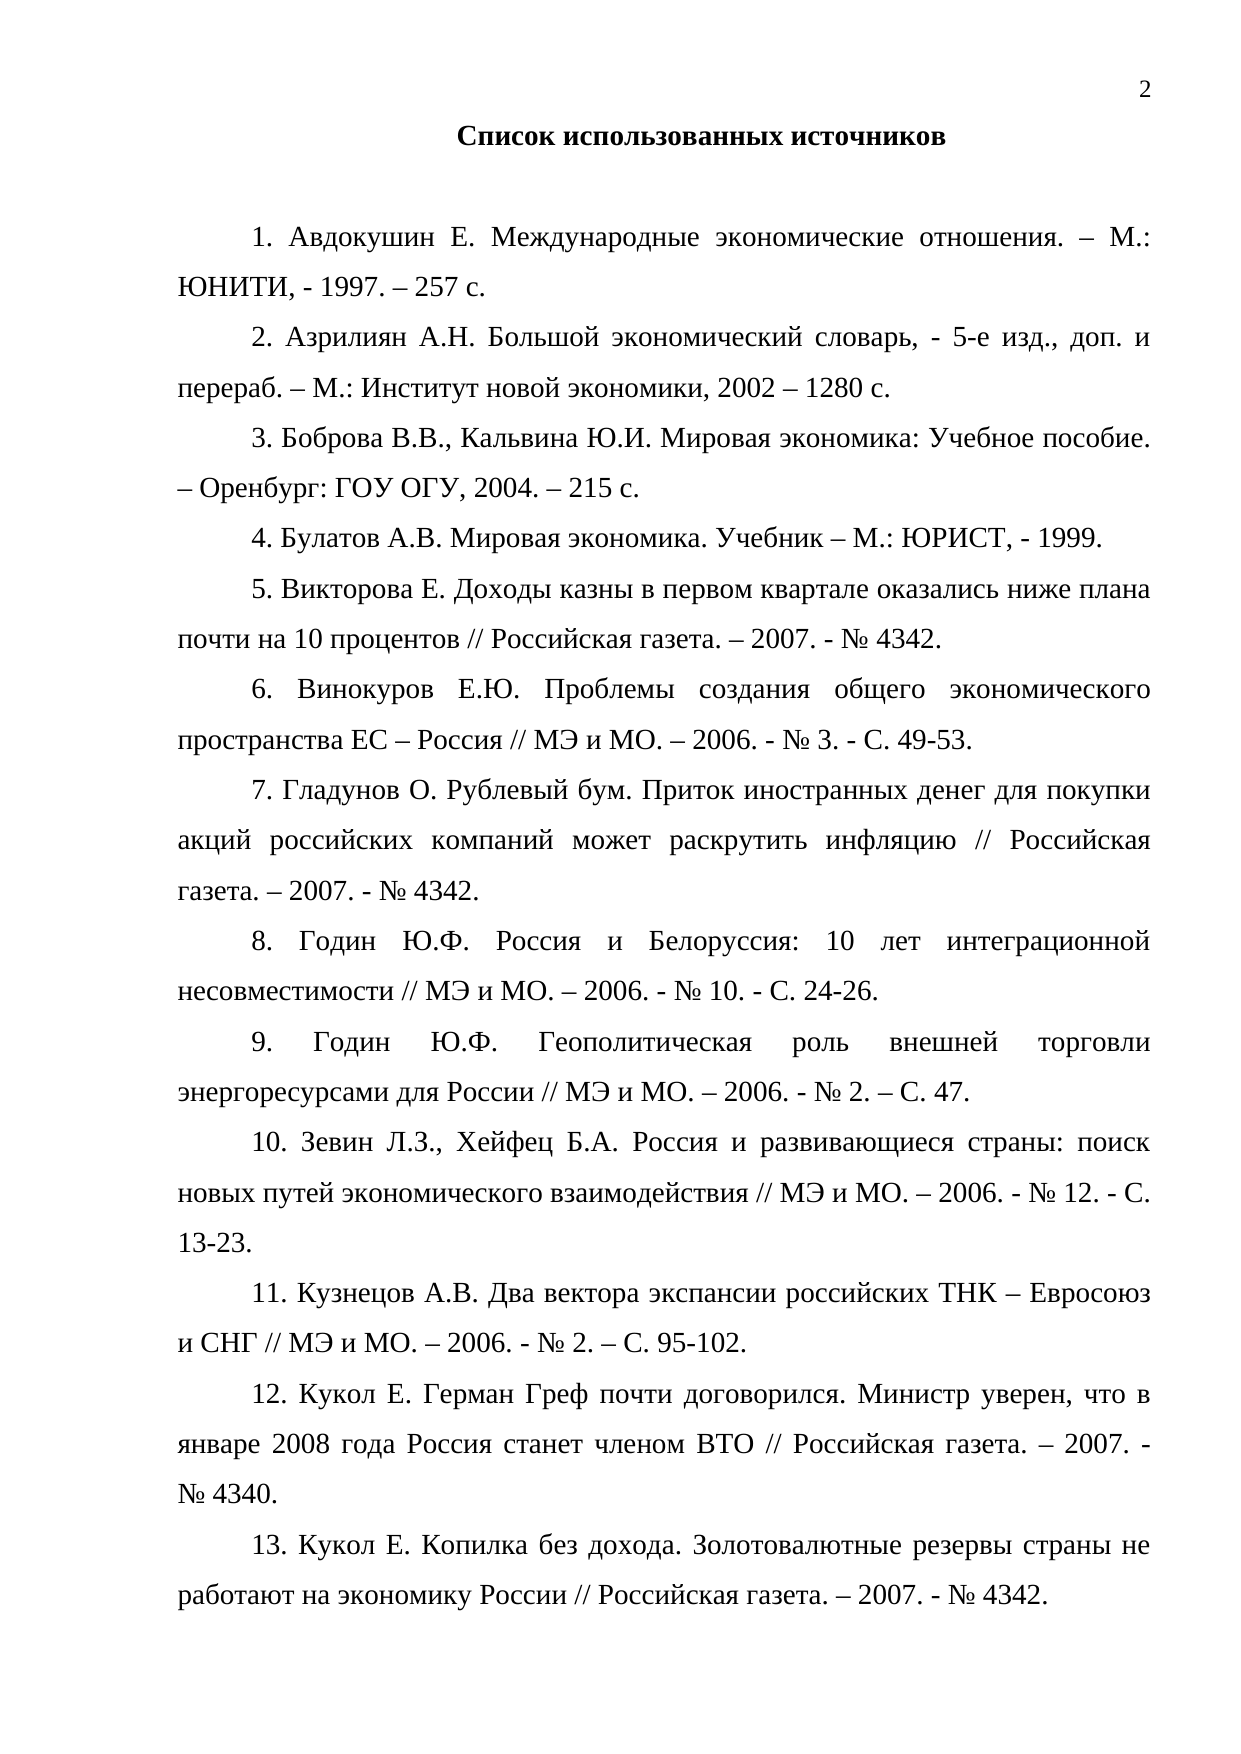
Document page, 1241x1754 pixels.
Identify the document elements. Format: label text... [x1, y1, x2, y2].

text 6. Винокуров Е.Ю. Проблемы создания общего экономического пространства ЕС – Россия // МЭ и МО. – 2006. - № 3. - С. 49-53. [177, 672, 1152, 755]
text 1. Авдокушин Е. Международные экономические отношения. – М.: ЮНИТИ, - 1997. – 257 с. [177, 219, 1152, 303]
text 2. Азрилиян А.Н. Большой экономический словарь, - 5-е изд., доп. и перераб. – М.: Институт новой экономики, 2002 – 1280 с. [177, 319, 1152, 403]
text 8. Годин Ю.Ф. Россия и Белоруссия: 10 лет интеграционной несовместимости // МЭ и МО. – 2006. - № 10. - С. 24-26. [177, 923, 1152, 1007]
text 13. Кукол Е. Копилка без дохода. Золотовалютные резервы страны не работают на экономику России // Российская газета. – 2007. - № 4342. [177, 1527, 1152, 1611]
text 4. Булатов А.В. Мировая экономика. Учебник – М.: ЮРИСТ, - 1999. [177, 521, 1152, 554]
text 12. Кукол Е. Герман Греф почти договорился. Министр уверен, что в январе 2008 года Россия станет членом ВТО // Российская газета. – 2007. - № 4340. [177, 1376, 1152, 1510]
text 9. Годин Ю.Ф. Геополитическая роль внешней торговли энергоресурсами для России // МЭ и МО. – 2006. - № 2. – С. 47. [177, 1024, 1152, 1108]
text 11. Кузнецов А.В. Два вектора экспансии российских ТНК – Евросоюз и СНГ // МЭ и МО. – 2006. - № 2. – С. 95-102. [177, 1275, 1152, 1359]
text 10. Зевин Л.З., Хейфец Б.А. Россия и развивающиеся страны: поиск новых путей экономического взаимодействия // МЭ и МО. – 2006. - № 12. - С. 13-23. [177, 1124, 1152, 1258]
text 3. Боброва В.В., Кальвина Ю.И. Мировая экономика: Учебное пособие. – Оренбург: ГОУ ОГУ, 2004. – 215 с. [177, 420, 1152, 504]
text 7. Гладунов О. Рублевый бум. Приток иностранных денег для покупки акций российских компаний может раскрутить инфляцию // Российская газета. – 2007. - № 4342. [177, 772, 1152, 906]
text Список использованных источников [177, 118, 1152, 152]
text 5. Викторова Е. Доходы казны в первом квартале оказались ниже плана почти на 10 процентов // Российская газета. – 2007. - № 4342. [177, 571, 1152, 655]
